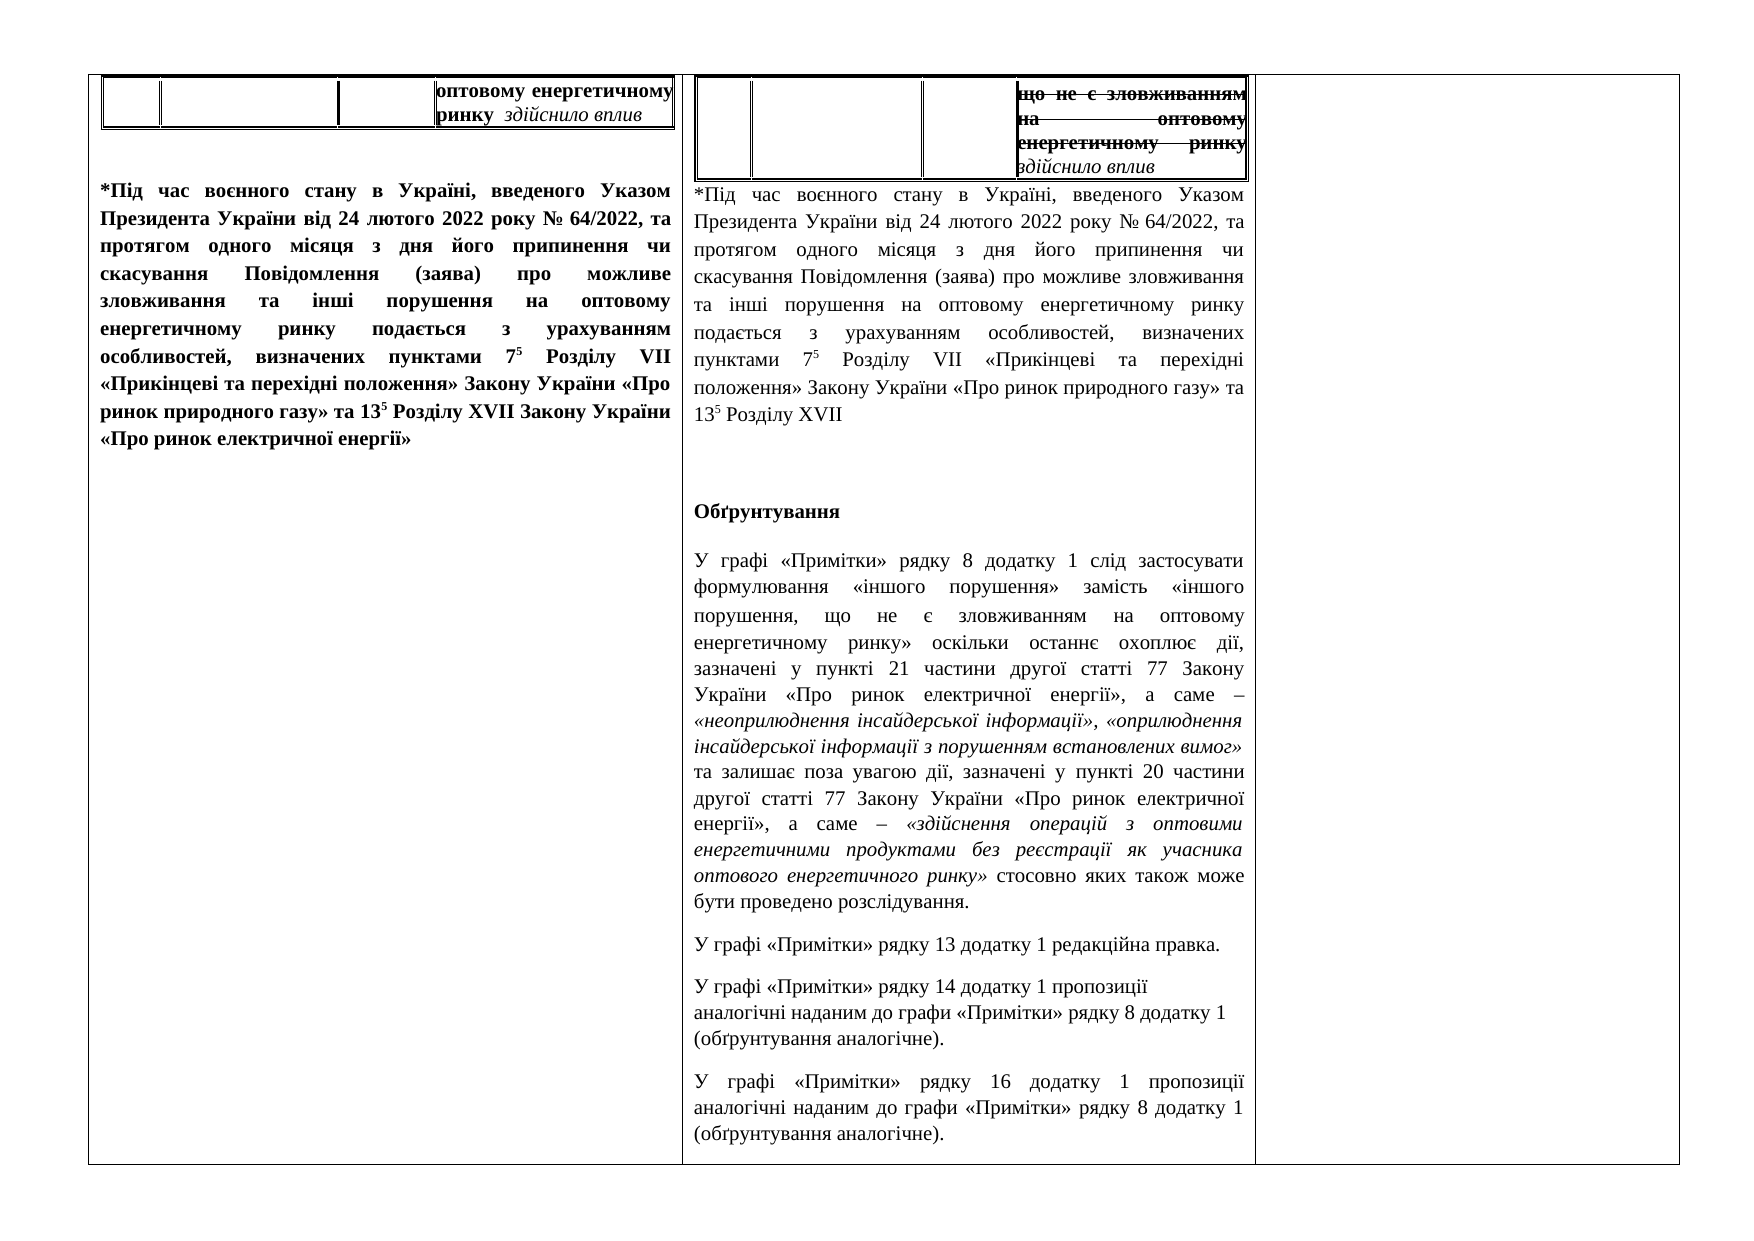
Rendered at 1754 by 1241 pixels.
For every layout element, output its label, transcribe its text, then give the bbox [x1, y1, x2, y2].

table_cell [1256, 75, 1679, 1163]
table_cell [683, 75, 1255, 1163]
